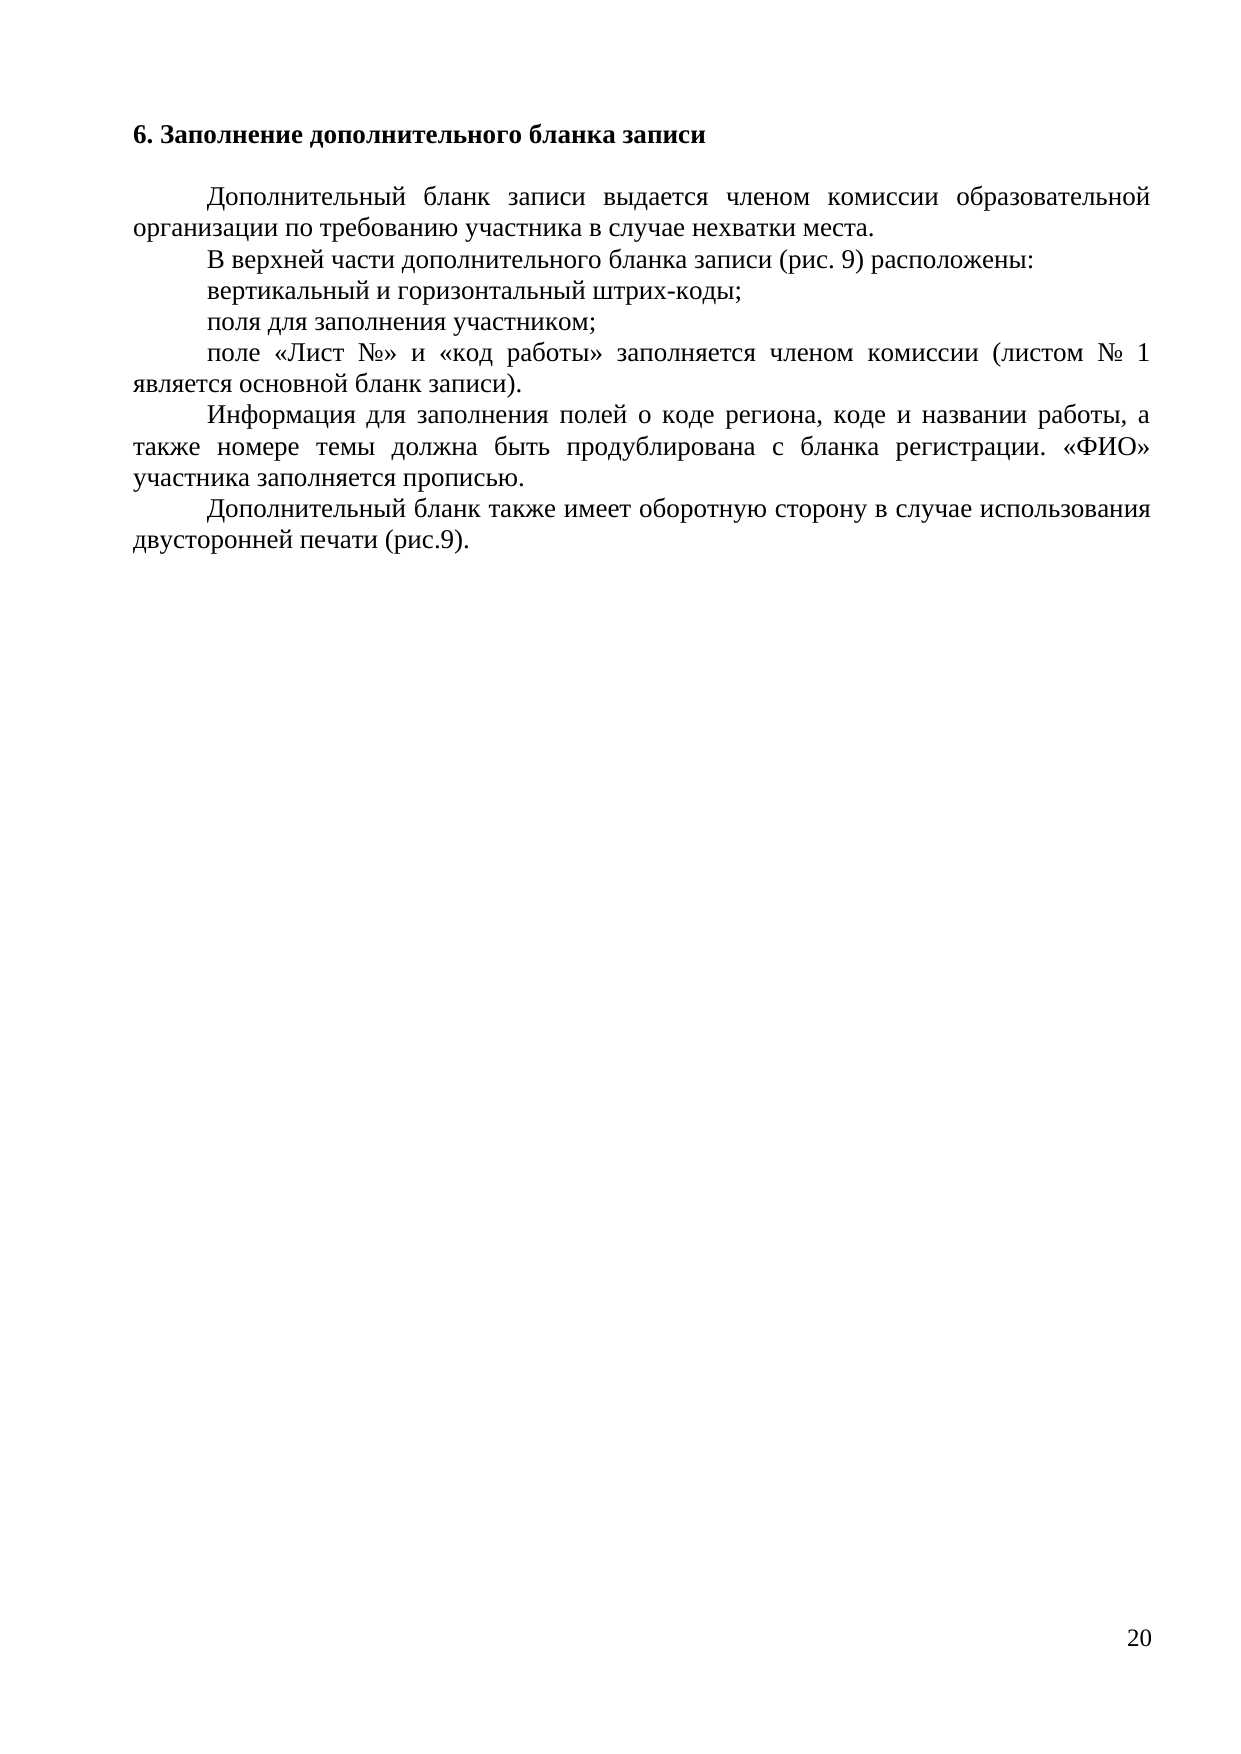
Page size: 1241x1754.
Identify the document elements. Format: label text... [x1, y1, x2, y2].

text 6. Заполнение дополнительного бланка записи [133, 118, 1152, 149]
text поле «Лист №» и «код работы» заполняется членом комиссии (листом № 1 является основной бланк записи). [133, 336, 1152, 398]
text Дополнительный бланк также имеет оборотную сторону в случае использования двусторонней печати (рис.9). [133, 492, 1152, 554]
text Дополнительный бланк записи выдается членом комиссии образовательной организации по требованию участника в случае нехватки места. [133, 180, 1152, 243]
text Информация для заполнения полей о коде региона, коде и названии работы, а также номере темы должна быть продублирована с бланка регистрации. «ФИО» участника заполняется прописью. [133, 398, 1152, 492]
text В верхней части дополнительного бланка записи (рис. 9) расположены: [133, 243, 1152, 274]
text поля для заполнения участником; [133, 305, 1152, 336]
text вертикальный и горизонтальный штрих-коды; [133, 274, 1152, 305]
